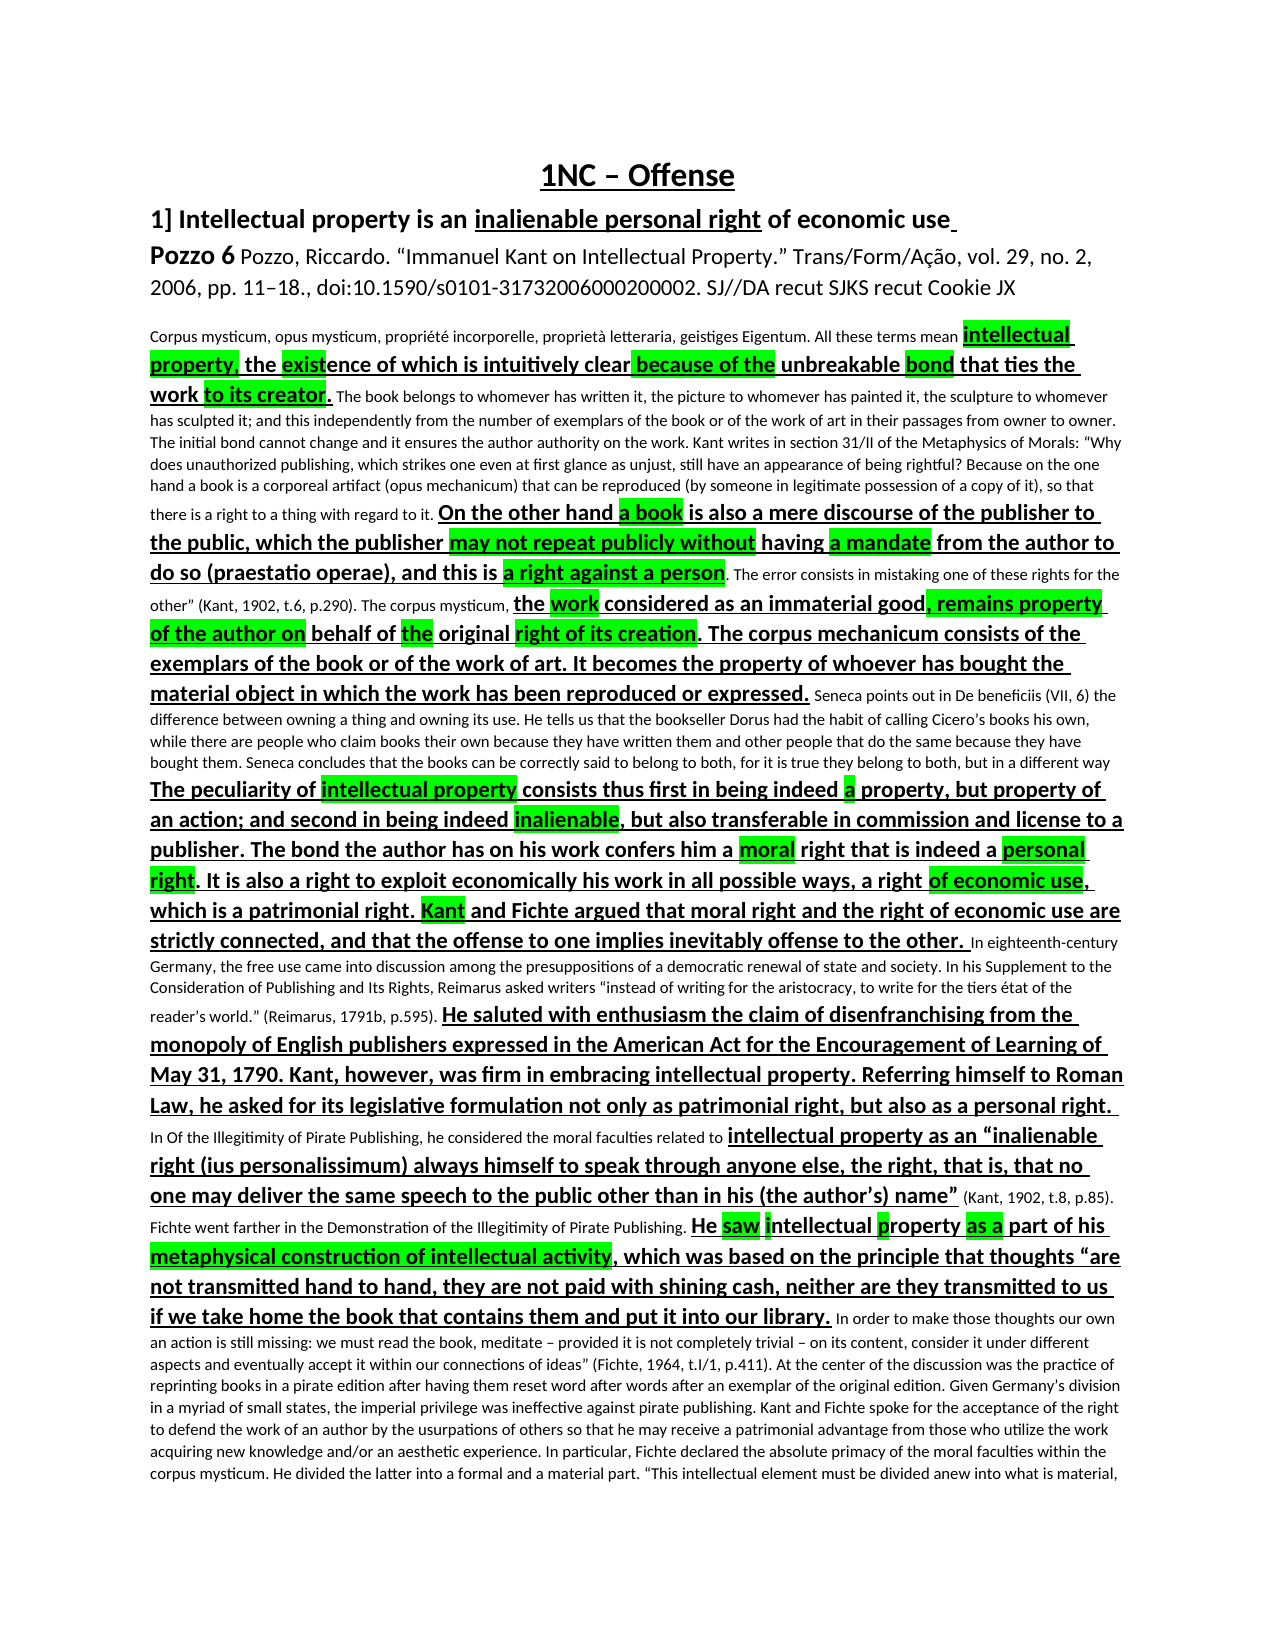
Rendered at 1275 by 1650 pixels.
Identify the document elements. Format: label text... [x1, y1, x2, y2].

subtitle 1] Intellectual property is an inalienable personal right of economic use [150, 202, 1125, 235]
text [150, 320, 1125, 1483]
subtitle 1NC – Offense [150, 154, 1125, 195]
text Pozzo 6 Pozzo, Riccardo. “Immanuel Kant on Intellectual Property.” Trans/Form/Ação, vol. 29, no. 2, 2006, pp. 11–18., doi:10.1590/s0101-31732006000200002. SJ//DA recut SJKS recut Cookie JX [150, 238, 1125, 301]
